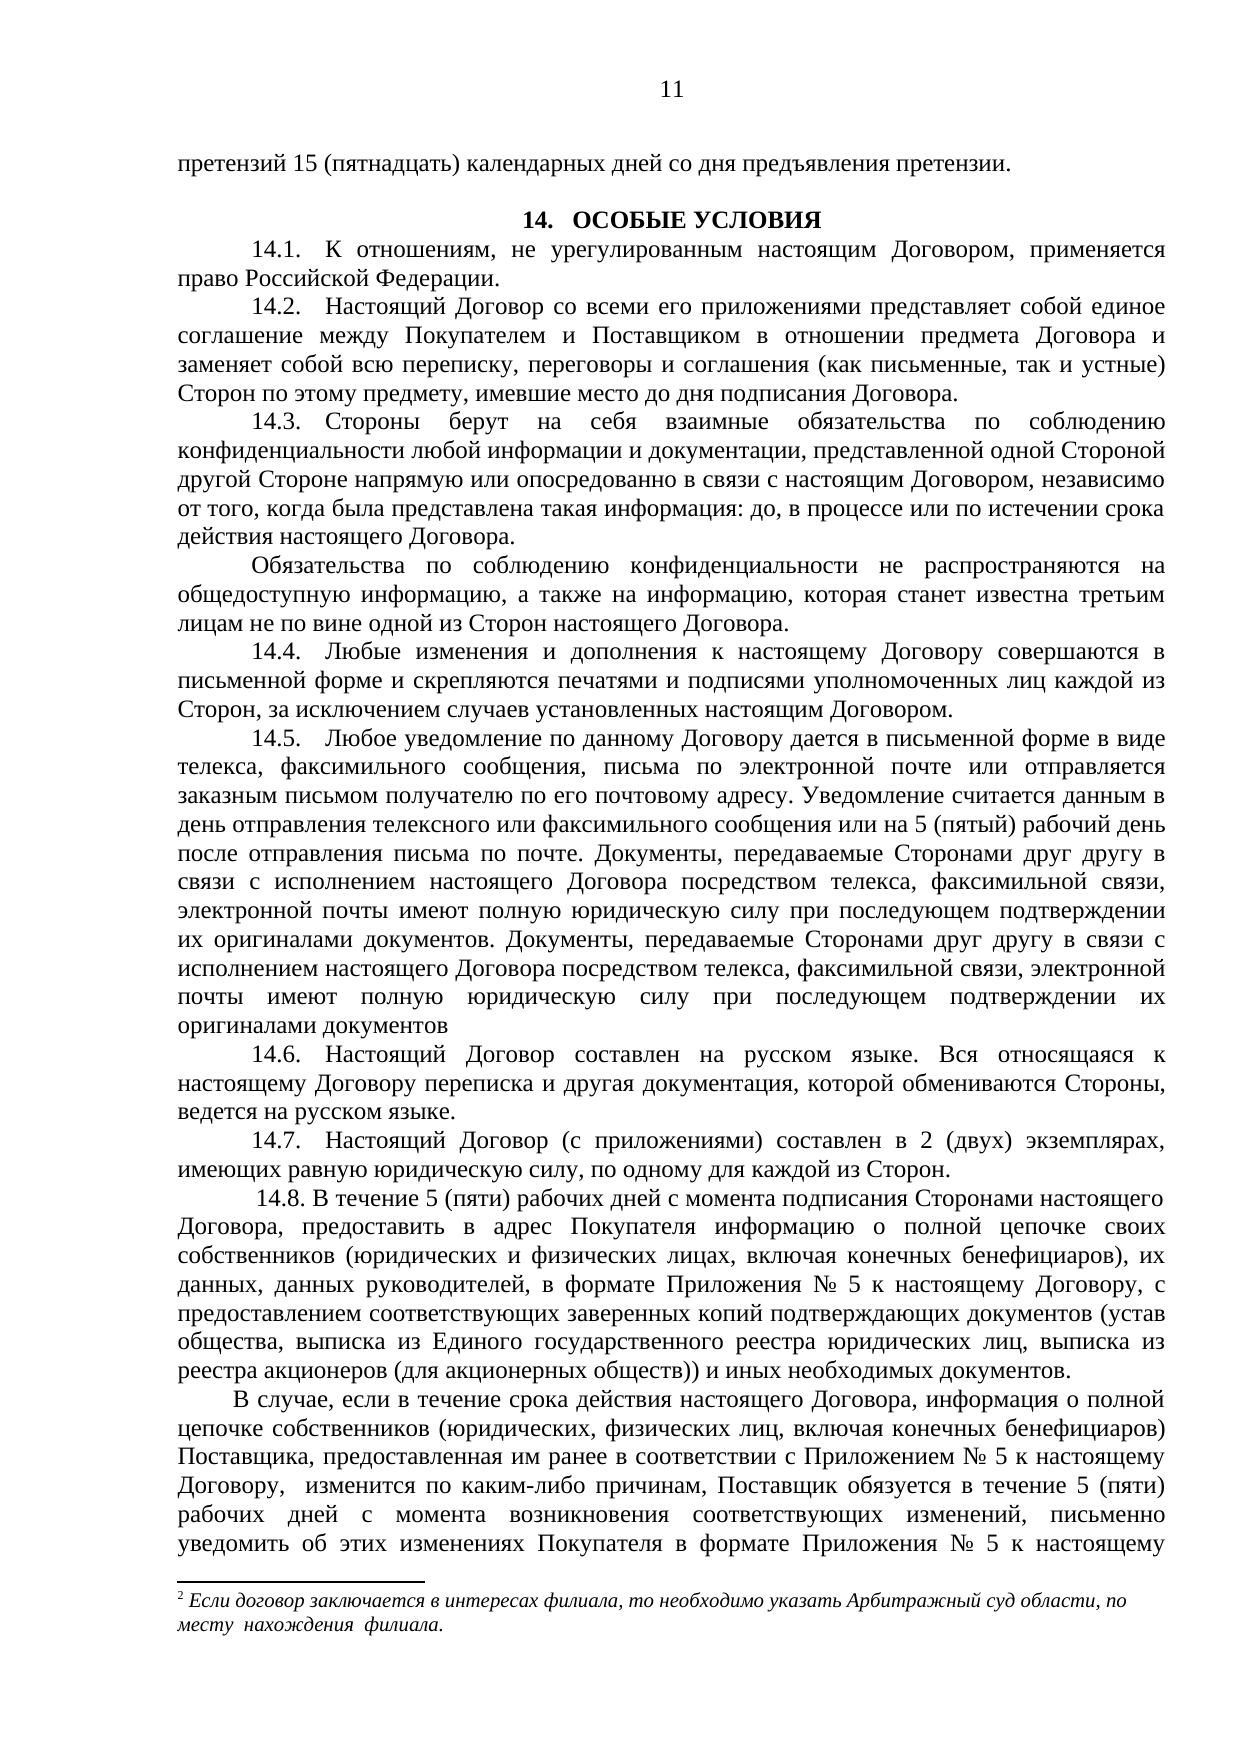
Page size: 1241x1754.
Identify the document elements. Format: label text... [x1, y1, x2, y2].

list Стороны берут на себя взаимные обязательства по соблюдению конфиденциальности любой информации и документации, представленной одной Стороной другой Стороне напрямую или опосредованно в связи с настоящим Договором, независимо от того, когда была представлена такая информация: до, в процессе или по истечении срока действия настоящего Договора. [177, 406, 1166, 550]
list Любое уведомление по данному Договору дается в письменной форме в виде телекса, факсимильного сообщения, письма по электронной почте или отправляется заказным письмом получателю по его почтовому адресу. Уведомление считается данным в день отправления телексного или факсимильного сообщения или на 5 (пятый) рабочий день после отправления письма по почте. Документы, передаваемые Сторонами друг другу в связи с исполнением настоящего Договора посредством телекса, факсимильной связи, электронной почты имеют полную юридическую силу при последующем подтверждении их оригиналами документов. Документы, передаваемые Сторонами друг другу в связи с исполнением настоящего Договора посредством телекса, факсимильной связи, электронной почты имеют полную юридическую силу при последующем подтверждении их оригиналами документов [177, 723, 1166, 1039]
list ОСОБЫЕ УСЛОВИЯ [177, 205, 1166, 234]
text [177, 148, 1166, 176]
text 14.8. В течение 5 (пяти) рабочих дней с момента подписания Сторонами настоящего Договора, предоставить в адрес Покупателя информацию о полной цепочке своих собственников (юридических и физических лицах, включая конечных бенефициаров), их данных, данных руководителей, в формате Приложения № 5 к настоящему Договору, с предоставлением соответствующих заверенных копий подтверждающих документов (устав общества, выписка из Единого государственного реестра юридических лиц, выписка из реестра акционеров (для акционерных обществ)) и иных необходимых документов. [177, 1183, 1166, 1384]
text Обязательства по соблюдению конфиденциальности не распространяются на общедоступную информацию, а также на информацию, которая станет известна третьим лицам не по вине одной из Сторон настоящего Договора. [177, 550, 1166, 636]
list К отношениям, не урегулированным настоящим Договором, применяется право Российской Федерации. [177, 234, 1166, 291]
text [177, 1384, 1166, 1556]
list Любые изменения и дополнения к настоящему Договору совершаются в письменной форме и скрепляются печатями и подписями уполномоченных лиц каждой из Сторон, за исключением случаев установленных настоящим Договором. [177, 636, 1166, 723]
list Настоящий Договор со всеми его приложениями представляет собой единое соглашение между Покупателем и Поставщиком в отношении предмета Договора и заменяет собой всю переписку, переговоры и соглашения (как письменные, так и устные) Сторон по этому предмету, имевшие место до дня подписания Договора. [177, 291, 1166, 406]
list Настоящий Договор (с приложениями) составлен в 2 (двух) экземплярах, имеющих равную юридическую силу, по одному для каждой из Сторон. [177, 1125, 1166, 1183]
list Настоящий Договор составлен на русском языке. Вся относящаяся к настоящему Договору переписка и другая документация, которой обмениваются Стороны, ведется на русском языке. [177, 1039, 1166, 1125]
